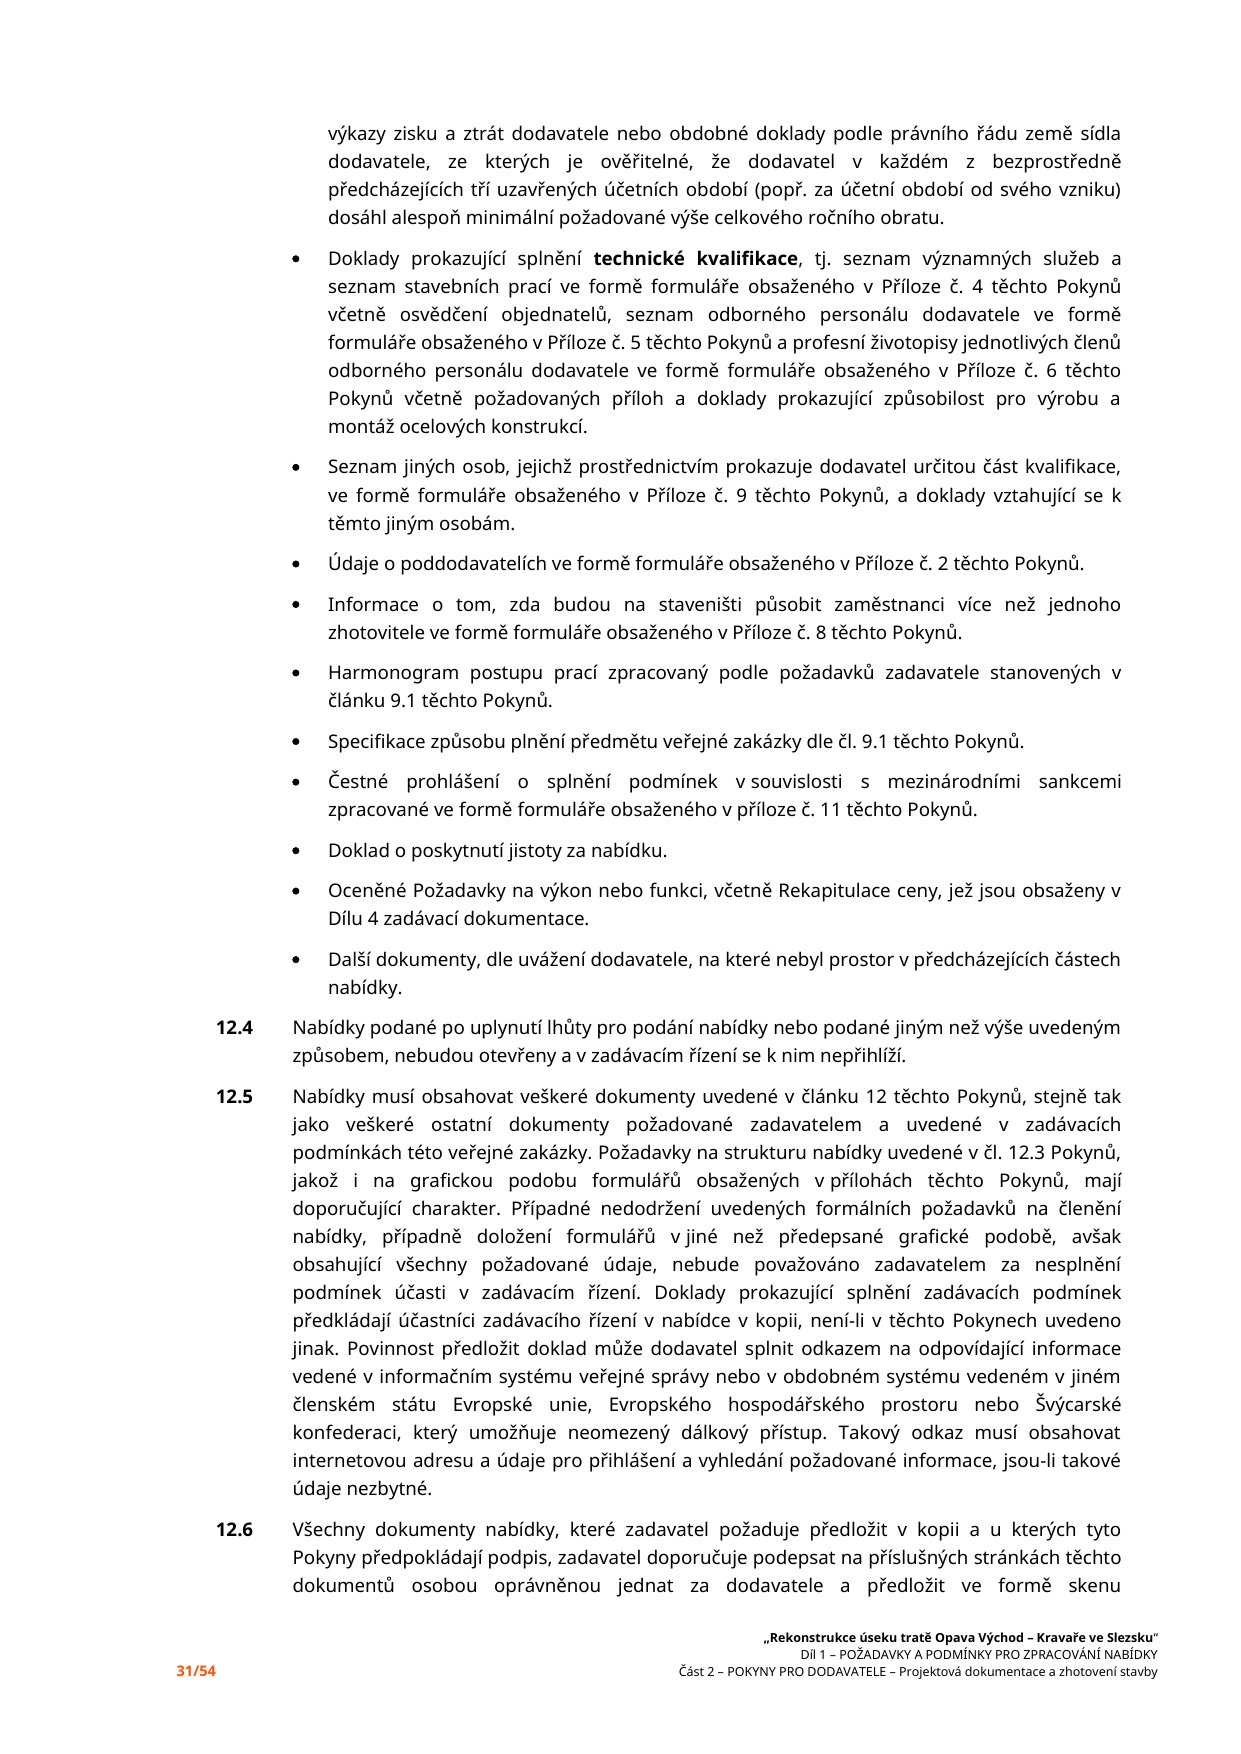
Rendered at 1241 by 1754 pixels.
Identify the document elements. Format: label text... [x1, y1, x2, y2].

text Harmonogram postupu prací zpracovaný podle požadavků zadavatele stanovených v článku 9.1 těchto Pokynů. [292, 659, 1122, 713]
text Informace o tom, zda budou na staveništi působit zaměstnanci více než jednoho zhotovitele ve formě formuláře obsaženého v Příloze č. 8 těchto Pokynů. [292, 591, 1122, 644]
text Oceněné Požadavky na výkon nebo funkci, včetně Rekapitulace ceny, jež jsou obsaženy v Dílu 4 zadávací dokumentace. [292, 878, 1122, 931]
text Čestné prohlášení o splnění podmínek v souvislosti s mezinárodními sankcemi zpracované ve formě formuláře obsaženého v příloze č. 11 těchto Pokynů. [292, 768, 1122, 822]
text Údaje o poddodavatelích ve formě formuláře obsaženého v Příloze č. 2 těchto Pokynů. [292, 550, 1122, 576]
text Další dokumenty, dle uvážení dodavatele, na které nebyl prostor v předcházejících částech nabídky. [292, 946, 1122, 1000]
text Nabídky musí obsahovat veškeré dokumenty uvedené v článku 12 těchto Pokynů, stejně tak jako veškeré ostatní dokumenty požadované zadavatelem a uvedené v zadávacích podmínkách této veřejné zakázky. Požadavky na strukturu nabídky uvedené v čl. 12.3 Pokynů, jakož i na grafickou podobu formulářů obsažených v přílohách těchto Pokynů, mají doporučující charakter. Případné nedodržení uvedených formálních požadavků na členění nabídky, případně doložení formulářů v jiné než předepsané grafické podobě, avšak obsahující všechny požadované údaje, nebude považováno zadavatelem za nesplnění podmínek účasti v zadávacím řízení. Doklady prokazující splnění zadávacích podmínek předkládají účastníci zadávacího řízení v nabídce v kopii, není-li v těchto Pokynech uvedeno jinak. Povinnost předložit doklad může dodavatel splnit odkazem na odpovídající informace vedené v informačním systému veřejné správy nebo v obdobném systému vedeném v jiném členském státu Evropské unie, Evropského hospodářského prostoru nebo Švýcarské konfederaci, který umožňuje neomezený dálkový přístup. Takový odkaz musí obsahovat internetovou adresu a údaje pro přihlášení a vyhledání požadované informace, jsou-li takové údaje nezbytné. [216, 1083, 1122, 1501]
text Seznam jiných osob, jejichž prostřednictvím prokazuje dodavatel určitou část kvalifikace, ve formě formuláře obsaženého v Příloze č. 9 těchto Pokynů, a doklady vztahující se k těmto jiným osobám. [292, 454, 1122, 535]
text Doklady prokazující splnění technické kvalifikace, tj. seznam významných služeb a seznam stavebních prací ve formě formuláře obsaženého v Příloze č. 4 těchto Pokynů včetně osvědčení objednatelů, seznam odborného personálu dodavatele ve formě formuláře obsaženého v Příloze č. 5 těchto Pokynů a profesní životopisy jednotlivých členů odborného personálu dodavatele ve formě formuláře obsaženého v Příloze č. 6 těchto Pokynů včetně požadovaných příloh a doklady prokazující způsobilost pro výrobu a montáž ocelových konstrukcí. [292, 245, 1122, 439]
text Doklad o poskytnutí jistoty za nabídku. [292, 837, 1122, 863]
text Specifikace způsobu plnění předmětu veřejné zakázky dle čl. 9.1 těchto Pokynů. [292, 728, 1122, 753]
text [292, 121, 1122, 230]
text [216, 1516, 1122, 1598]
text Nabídky podané po uplynutí lhůty pro podání nabídky nebo podané jiným než výše uvedeným způsobem, nebudou otevřeny a v zadávacím řízení se k nim nepřihlíží. [216, 1015, 1122, 1068]
